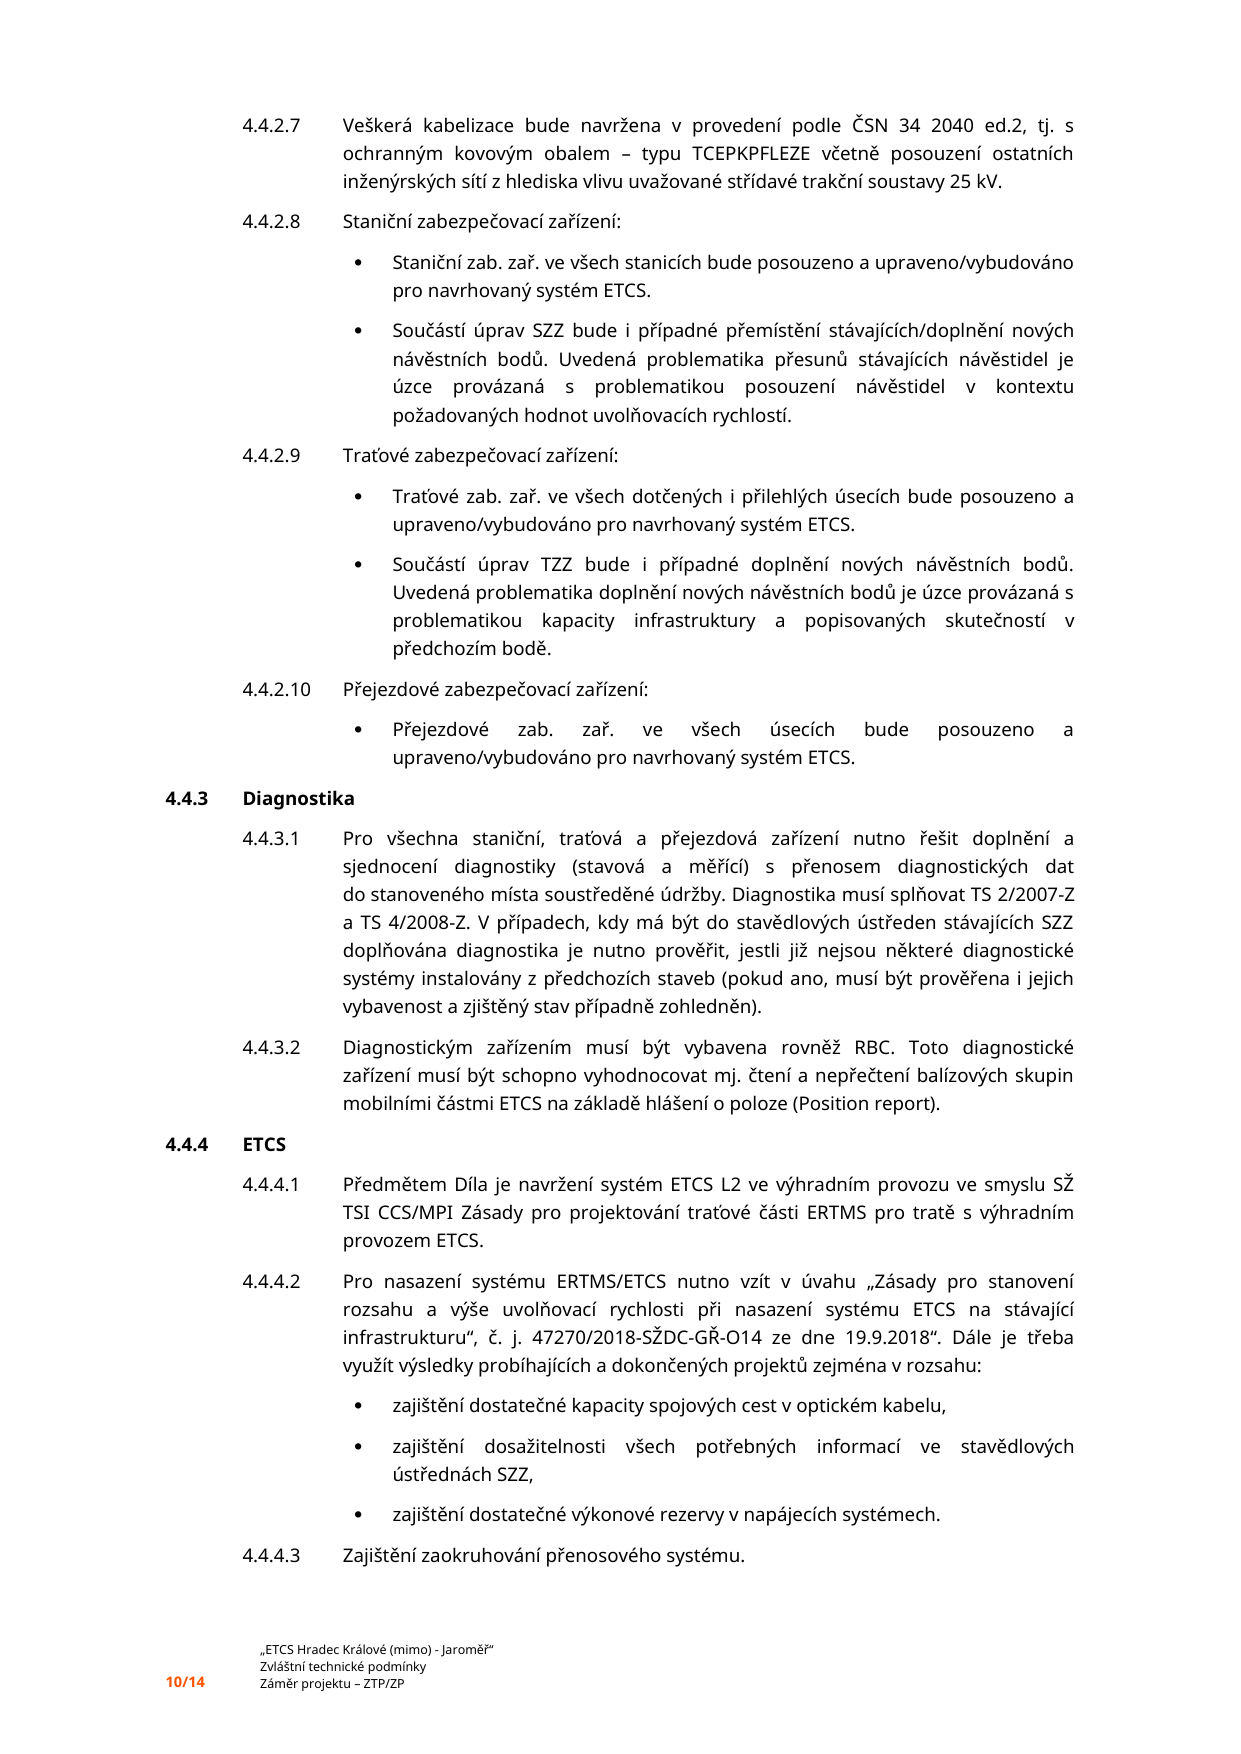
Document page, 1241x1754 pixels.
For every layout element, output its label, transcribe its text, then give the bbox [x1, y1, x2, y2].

text Veškerá kabelizace bude navržena v provedení podle ČSN 34 2040 ed.2, tj. s ochranným kovovým obalem – typu TCEPKPFLEZE včetně posouzení ostatních inženýrských sítí z hlediska vlivu uvažované střídavé trakční soustavy 25 kV. [242, 112, 1075, 194]
text Předmětem Díla je navržení systém ETCS L2 ve výhradním provozu ve smyslu SŽ TSI CCS/MPI Zásady pro projektování traťové části ERTMS pro tratě s výhradním provozem ETCS. [242, 1171, 1075, 1253]
text Pro nasazení systému ERTMS/ETCS nutno vzít v úvahu „Zásady pro stanovení rozsahu a výše uvolňovací rychlosti při nasazení systému ETCS na stávající infrastrukturu“, č. j. 47270/2018-SŽDC-GŘ-O14 ze dne 19.9.2018“. Dále je třeba využít výsledky probíhajících a dokončených projektů zejména v rozsahu: [242, 1268, 1075, 1377]
text Diagnostickým zařízením musí být vybavena rovněž RBC. Toto diagnostické zařízení musí být schopno vyhodnocovat mj. čtení a nepřečtení balízových skupin mobilními částmi ETCS na základě hlášení o poloze (Position report). [242, 1034, 1075, 1116]
text Zajištění zaokruhování přenosového systému. [242, 1542, 1075, 1568]
list zajištění dostatečné kapacity spojových cest v optickém kabelu, [355, 1392, 1075, 1418]
text Diagnostika [165, 785, 1075, 811]
text Staniční zabezpečovací zařízení: [242, 209, 1075, 234]
text Traťové zabezpečovací zařízení: [242, 442, 1075, 468]
list Staniční zab. zař. ve všech stanicích bude posouzeno a upraveno/vybudováno pro navrhovaný systém ETCS. [355, 249, 1075, 303]
list Součástí úprav TZZ bude i případné doplnění nových návěstních bodů. Uvedená problematika doplnění nových návěstních bodů je úzce provázaná s problematikou kapacity infrastruktury a popisovaných skutečností v předchozím bodě. [355, 551, 1075, 661]
text Pro všechna staniční, traťová a přejezdová zařízení nutno řešit doplnění a sjednocení diagnostiky (stavová a měřící) s přenosem diagnostických dat do stanoveného místa soustředěné údržby. Diagnostika musí splňovat TS 2/2007-Z a TS 4/2008-Z. V případech, kdy má být do stavědlových ústředen stávajících SZZ doplňována diagnostika je nutno prověřit, jestli již nejsou některé diagnostické systémy instalovány z předchozích staveb (pokud ano, musí být prověřena i jejich vybavenost a zjištěný stav případně zohledněn). [242, 826, 1075, 1019]
list Součástí úprav SZZ bude i případné přemístění stávajících/doplnění nových návěstních bodů. Uvedená problematika přesunů stávajících návěstidel je úzce provázaná s problematikou posouzení návěstidel v kontextu požadovaných hodnot uvolňovacích rychlostí. [355, 318, 1075, 427]
list zajištění dosažitelnosti všech potřebných informací ve stavědlových ústřednách SZZ, [355, 1433, 1075, 1487]
list zajištění dostatečné výkonové rezervy v napájecích systémech. [355, 1502, 1075, 1527]
list Přejezdové zab. zař. ve všech úsecích bude posouzeno a upraveno/vybudováno pro navrhovaný systém ETCS. [355, 717, 1075, 770]
text ETCS [165, 1131, 1075, 1156]
list Traťové zab. zař. ve všech dotčených i přilehlých úsecích bude posouzeno a upraveno/vybudováno pro navrhovaný systém ETCS. [355, 483, 1075, 536]
text Přejezdové zabezpečovací zařízení: [242, 676, 1075, 702]
